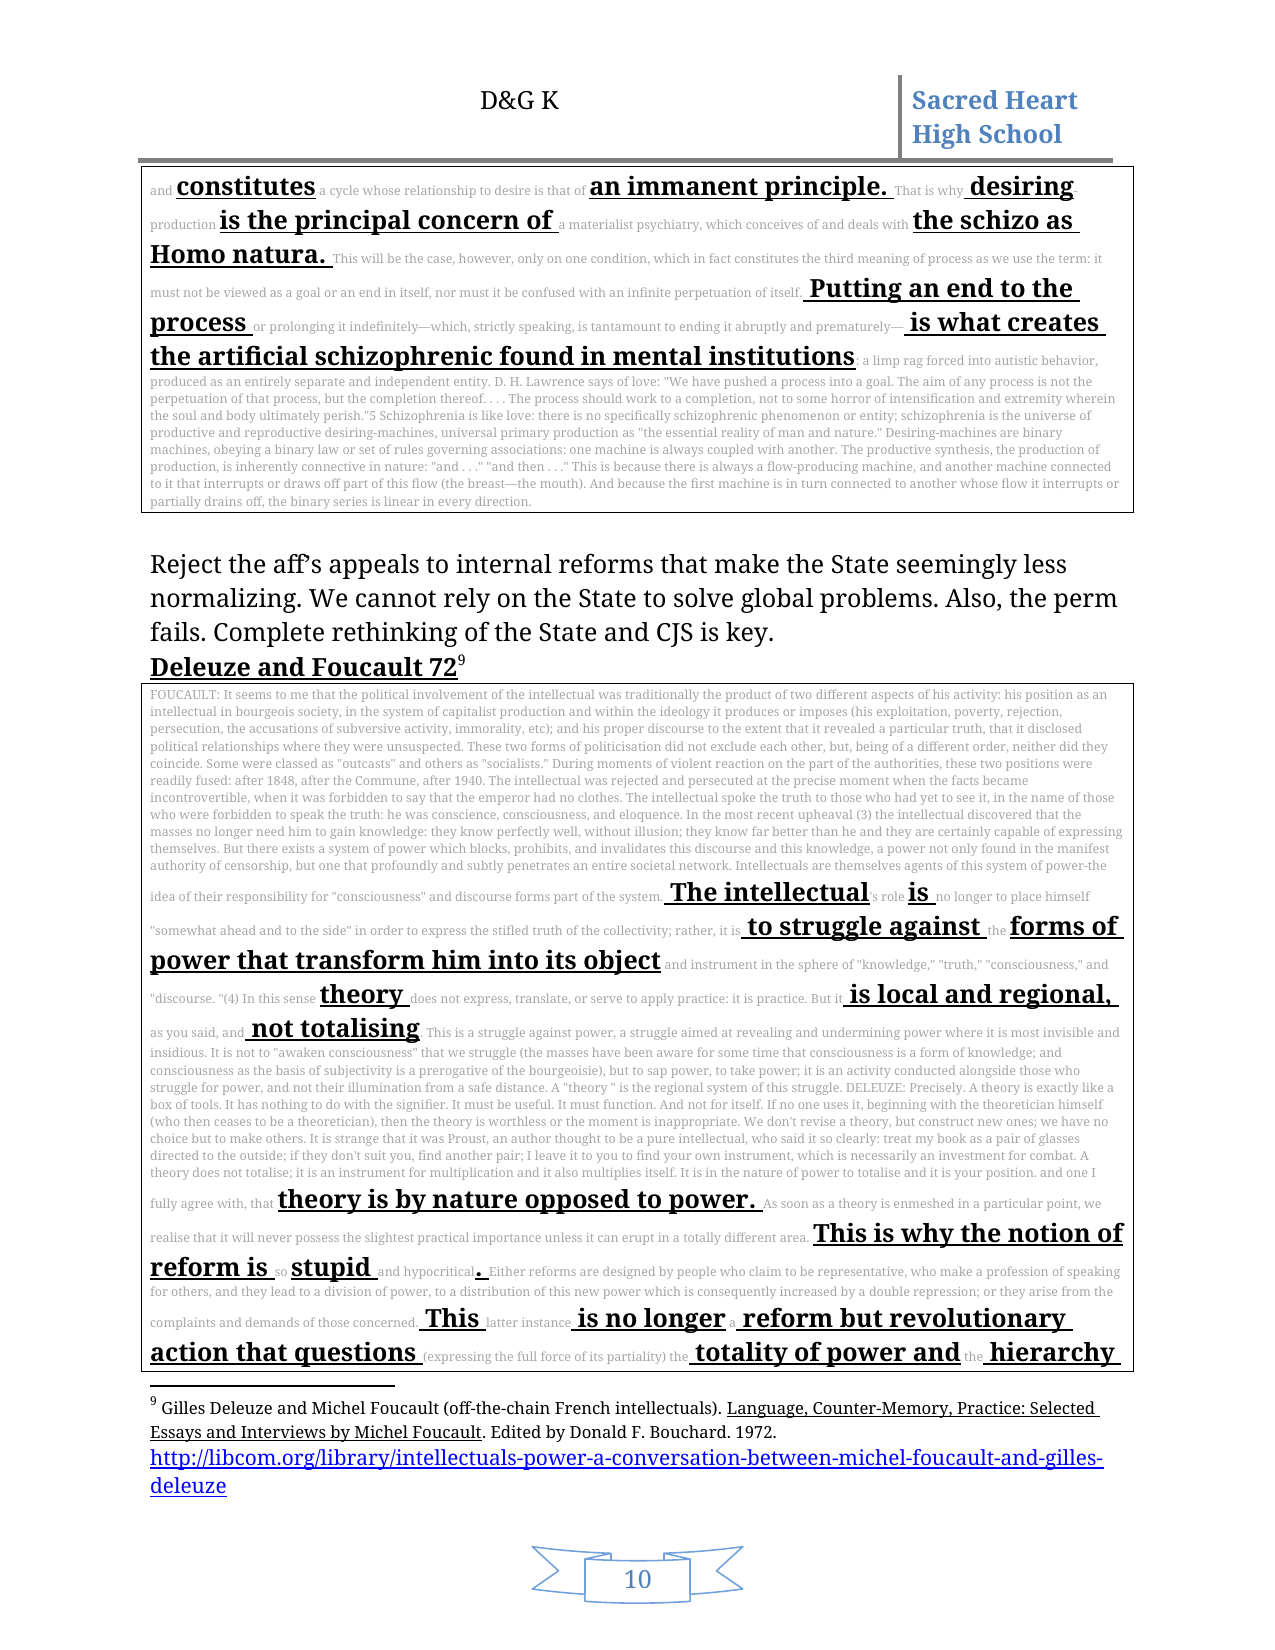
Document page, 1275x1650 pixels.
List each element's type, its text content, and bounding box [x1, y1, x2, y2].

text Reject the aff’s appeals to internal reforms that make the State seemingly less normalizing. We cannot rely on the State to solve global problems. Also, the perm fails. Complete rethinking of the State and CJS is key. [150, 547, 1125, 649]
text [142, 167, 1133, 512]
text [142, 684, 1133, 1371]
text Deleuze and Foucault 72 [150, 649, 1125, 683]
